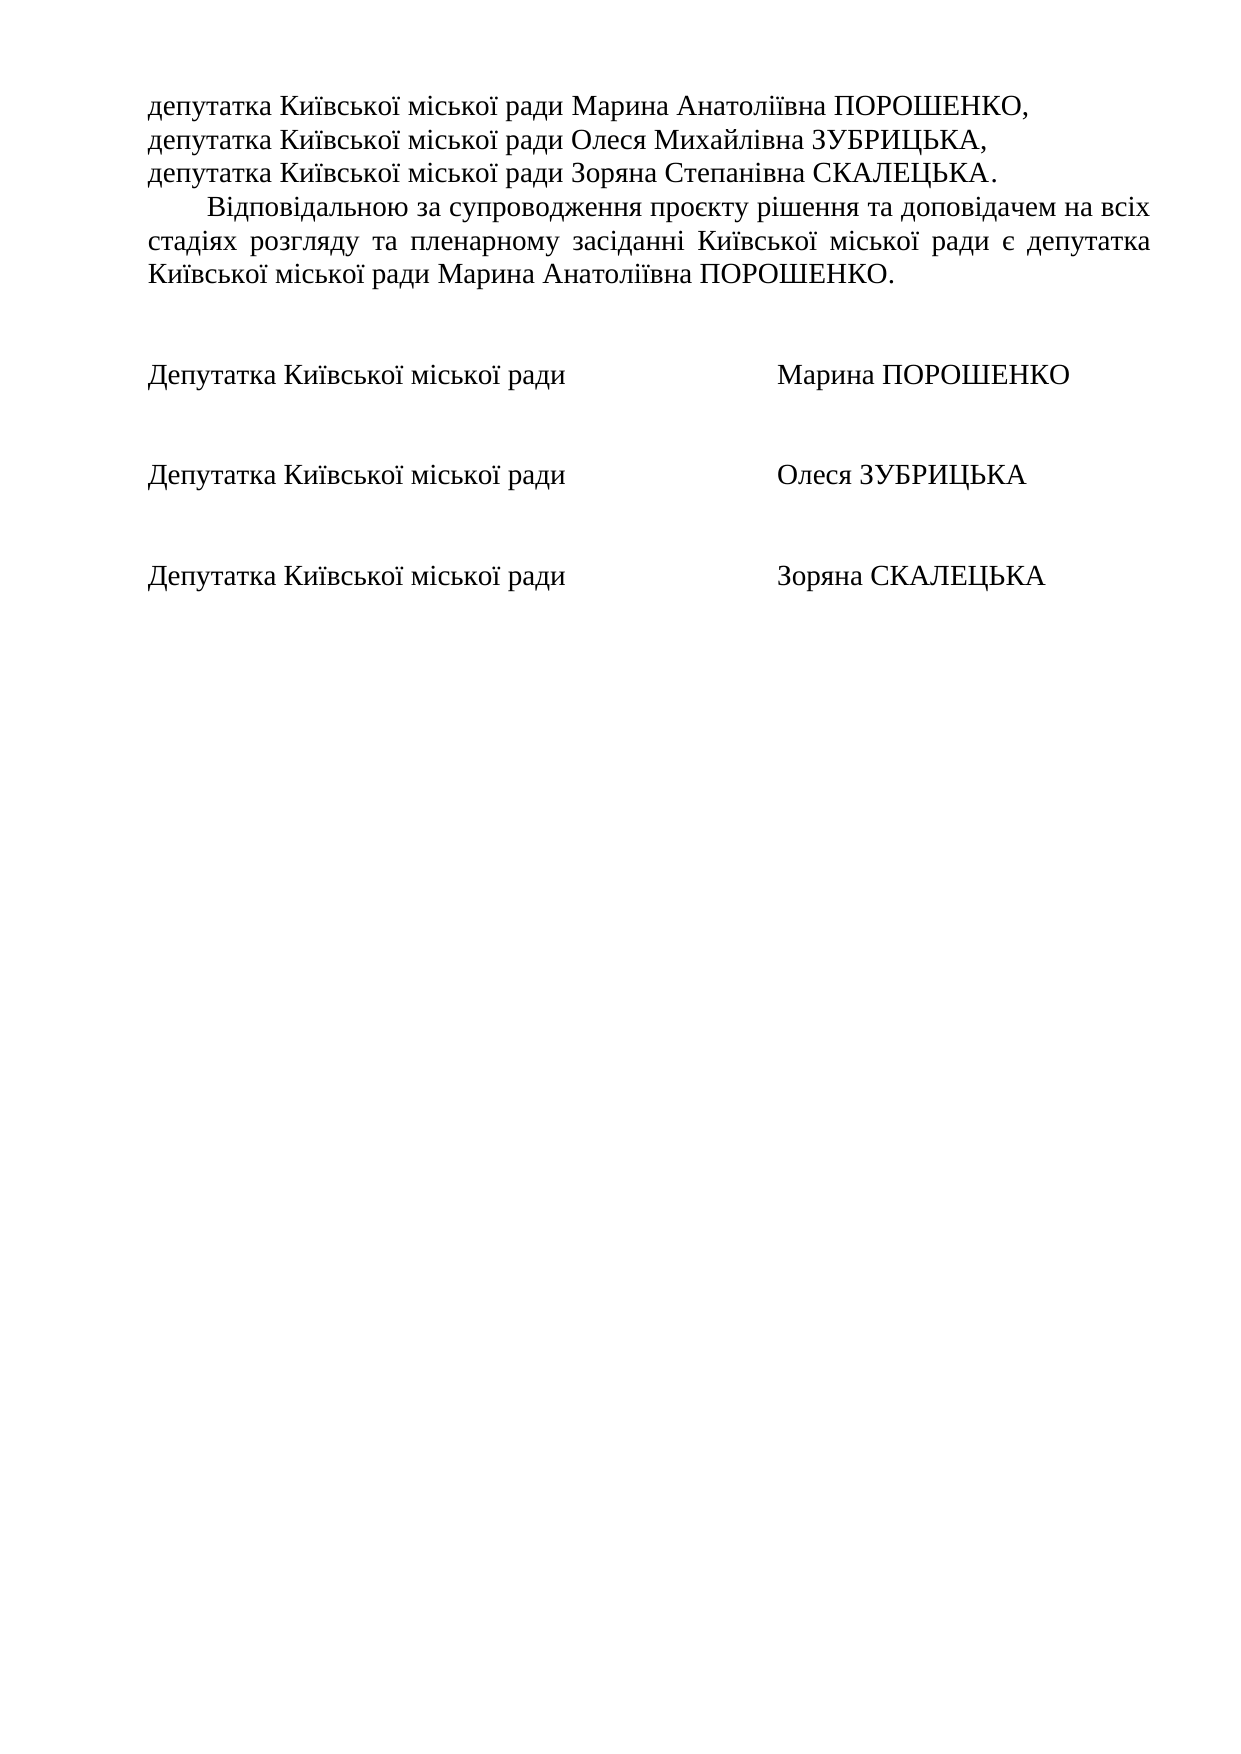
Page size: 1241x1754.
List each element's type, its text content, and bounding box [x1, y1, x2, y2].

text Відповідальною за супроводження проєкту рішення та доповідачем на всіх стадіях розгляду та пленарному засіданні Київської міської ради є депутатка Київської міської ради Марина Анатоліївна ПОРОШЕНКО. [148, 189, 1152, 290]
text Депутатка Київської міської ради Олеся ЗУБРИЦЬКА [148, 457, 1152, 491]
text депутатка Київської міської ради Марина Анатоліївна ПОРОШЕНКО, [148, 88, 1166, 122]
text депутатка Київської міської ради Олеся Михайлівна ЗУБРИЦЬКА, [148, 122, 1166, 156]
text Депутатка Київської міської ради Марина ПОРОШЕНКО [148, 357, 1152, 390]
text депутатка Київської міської ради Зоряна Степанівна СКАЛЕЦЬКА. [148, 156, 1166, 189]
text Депутатка Київської міської ради Зоряна СКАЛЕЦЬКА [148, 558, 1152, 592]
